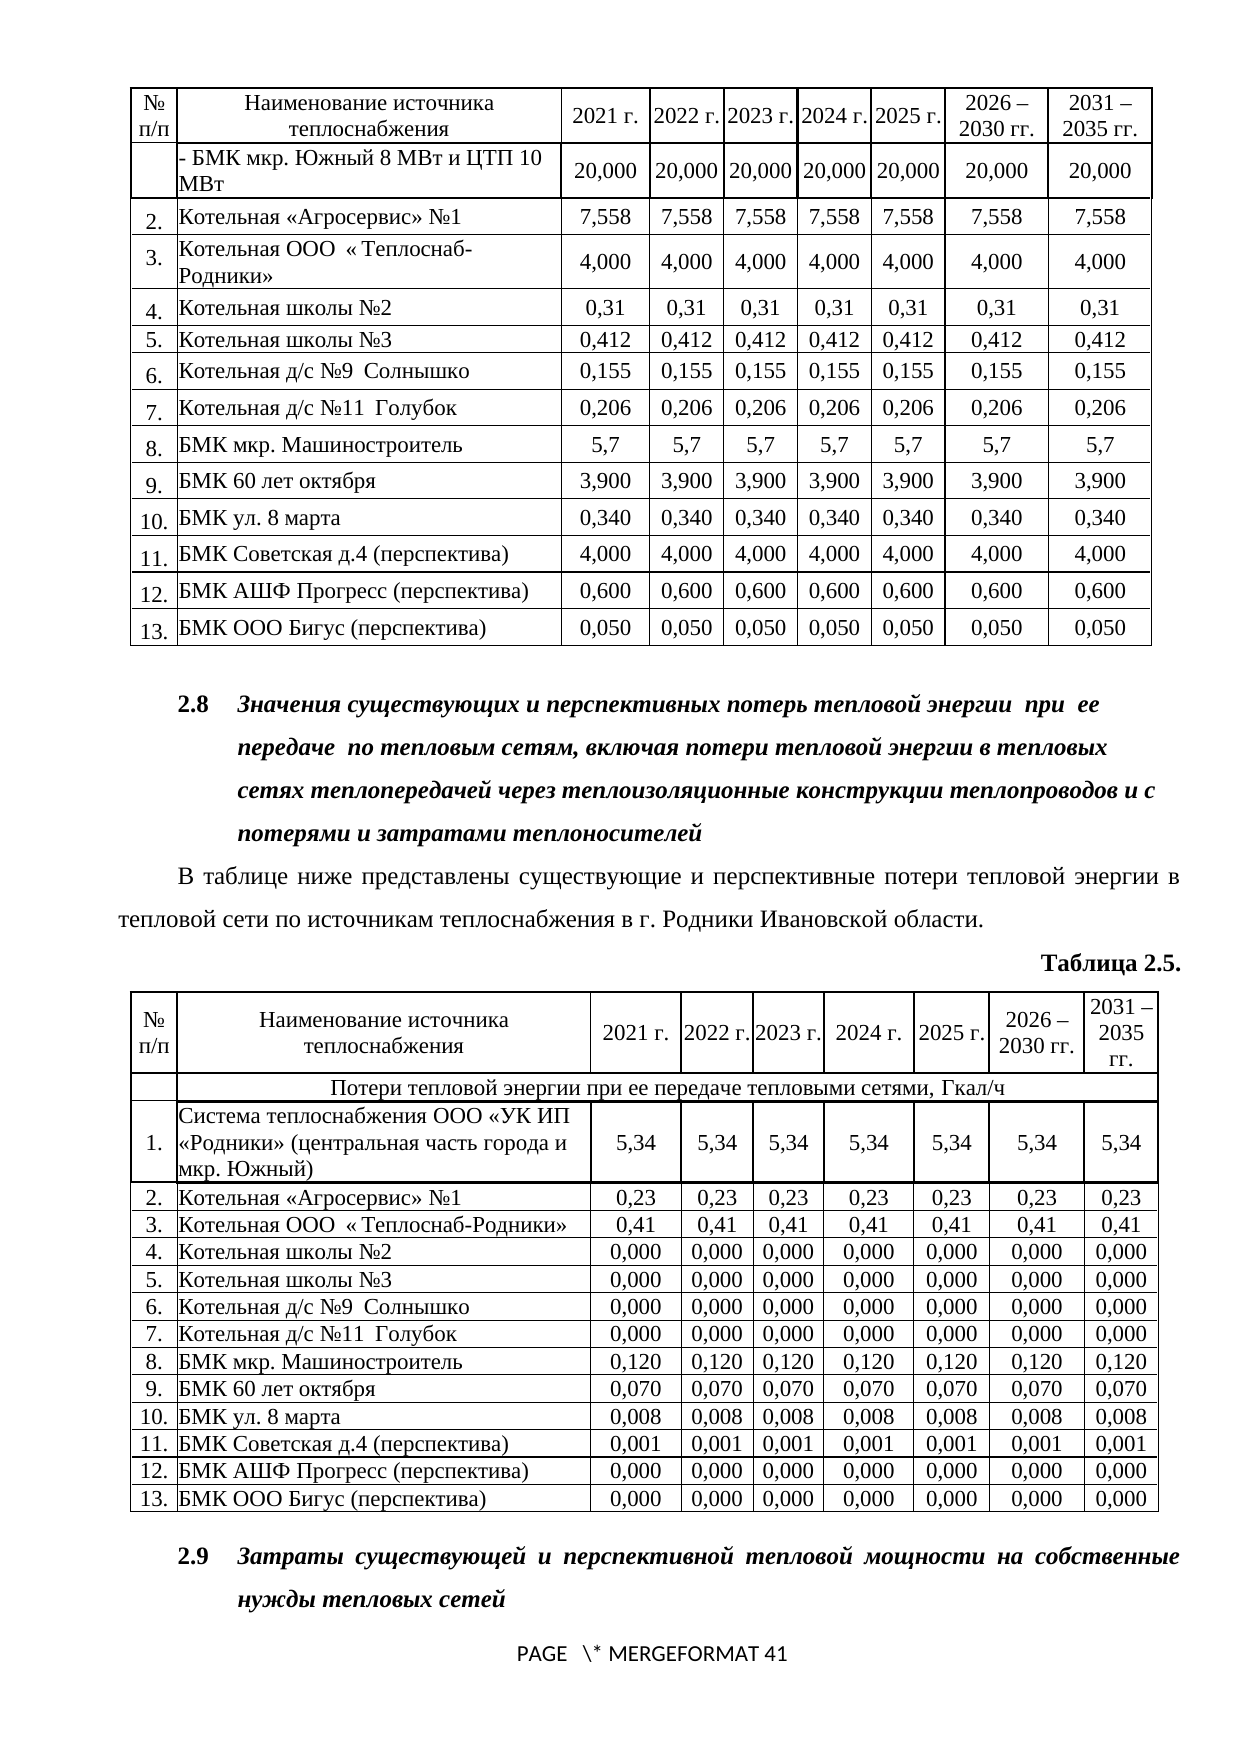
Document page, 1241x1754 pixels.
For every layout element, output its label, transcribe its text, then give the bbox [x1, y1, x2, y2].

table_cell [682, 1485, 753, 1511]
table_cell 2. [131, 1183, 177, 1210]
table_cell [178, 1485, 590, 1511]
table_cell 3. [131, 234, 177, 288]
table_header Наименование источника теплоснабжения [178, 89, 561, 142]
table_cell 0,23 [1085, 1184, 1158, 1210]
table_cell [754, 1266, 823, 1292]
table_cell 0,600 [798, 573, 871, 608]
table_cell 20,000 [1049, 144, 1151, 197]
table_cell 4,000 [650, 536, 723, 571]
table_header Наименование источника теплоснабжения [178, 993, 590, 1072]
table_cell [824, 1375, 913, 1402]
table_cell 7,558 [1049, 197, 1151, 234]
table_header 2031 – 2035 гг. [1085, 993, 1157, 1072]
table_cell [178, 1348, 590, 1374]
table_cell 3. [131, 1210, 177, 1237]
table_cell БМК 60 лет октября [178, 463, 561, 498]
table_cell 0,340 [872, 499, 944, 535]
table_cell БМК мкр. Машиностроитель [178, 426, 561, 462]
table_cell 4,000 [724, 536, 797, 571]
table_cell 3,900 [724, 463, 797, 498]
table_cell 4,000 [872, 235, 944, 288]
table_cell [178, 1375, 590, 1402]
table_cell 0,050 [724, 609, 797, 644]
table_cell 0,155 [650, 353, 723, 388]
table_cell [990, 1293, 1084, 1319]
table_cell 0,31 [872, 289, 944, 324]
table_cell 5,34 [1085, 1103, 1157, 1181]
table_cell 3,900 [798, 463, 871, 498]
table_cell 0,31 [1049, 288, 1151, 324]
table_cell 0,412 [1049, 325, 1151, 352]
table_cell 0,31 [650, 289, 723, 324]
table_cell 2. [131, 199, 177, 234]
table_cell Котельная школы №3 [178, 326, 561, 352]
table_header № п/п [132, 993, 176, 1072]
table_cell 6. [131, 352, 177, 388]
table_cell 3,900 [872, 463, 944, 498]
table_cell 7,558 [650, 199, 723, 234]
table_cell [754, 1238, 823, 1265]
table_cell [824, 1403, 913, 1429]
table_cell 0,206 [562, 390, 649, 425]
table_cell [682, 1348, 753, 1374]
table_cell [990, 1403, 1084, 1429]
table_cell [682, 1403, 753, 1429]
table_cell 4,000 [724, 235, 797, 288]
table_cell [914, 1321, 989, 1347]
table_cell 0,23 [990, 1184, 1084, 1210]
table_cell 0,412 [562, 326, 649, 352]
table_cell 5,7 [724, 426, 797, 462]
table_cell 3,900 [1049, 462, 1151, 498]
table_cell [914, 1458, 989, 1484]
table_cell 4,000 [1049, 234, 1151, 288]
table_cell Котельная ООО «Теплоснаб-Родники» [178, 235, 561, 288]
table_cell 20,000 [946, 144, 1047, 197]
table_cell 20,000 [799, 144, 870, 197]
table_cell 3,900 [946, 463, 1048, 498]
table_cell 0,155 [1049, 352, 1151, 388]
table_cell БМК АШФ Прогресс (перспектива) [178, 573, 561, 608]
table_cell 0,050 [1049, 608, 1151, 644]
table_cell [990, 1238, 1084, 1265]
table_cell 0,206 [798, 390, 871, 425]
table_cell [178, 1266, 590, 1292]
table_cell 0,23 [824, 1184, 913, 1210]
table_cell 4,000 [562, 536, 649, 571]
table_cell Потери тепловой энергии при ее передаче тепловыми сетями, Гкал/ч [178, 1074, 1157, 1100]
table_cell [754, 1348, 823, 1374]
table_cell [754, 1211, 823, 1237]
table_header 2024 г. [825, 993, 913, 1072]
table_header 2022 г. [682, 993, 752, 1072]
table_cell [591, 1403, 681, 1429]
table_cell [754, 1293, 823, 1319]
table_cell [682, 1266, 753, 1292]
table_cell 13. [131, 608, 177, 644]
table_cell БМК ООО Бигус (перспектива) [178, 609, 561, 644]
table_header 2026 – 2030 гг. [990, 993, 1083, 1072]
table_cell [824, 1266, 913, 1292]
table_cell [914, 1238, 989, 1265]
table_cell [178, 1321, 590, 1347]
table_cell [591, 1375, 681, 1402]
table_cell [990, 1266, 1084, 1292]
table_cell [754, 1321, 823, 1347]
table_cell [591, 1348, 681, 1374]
table_cell 0,23 [682, 1184, 753, 1210]
table_cell 7,558 [872, 199, 944, 234]
table_cell 4,000 [798, 536, 871, 571]
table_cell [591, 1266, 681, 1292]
table_cell 5,7 [1049, 425, 1151, 462]
table_cell 0,23 [914, 1184, 989, 1210]
table_cell 5,34 [825, 1103, 913, 1181]
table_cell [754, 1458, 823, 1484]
table_cell 20,000 [725, 144, 796, 197]
table_cell 0,340 [724, 499, 797, 535]
table_cell 5,34 [592, 1103, 680, 1181]
table_cell 5,34 [682, 1103, 752, 1181]
table_cell 0,050 [562, 609, 649, 644]
table_cell 0,340 [1049, 498, 1151, 535]
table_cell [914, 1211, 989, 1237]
table_cell 5,7 [562, 426, 649, 462]
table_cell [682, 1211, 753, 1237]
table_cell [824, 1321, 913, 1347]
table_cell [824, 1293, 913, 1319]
table_cell Котельная «Агросервис» №1 [178, 1184, 590, 1210]
table_cell - БМК мкр. Южный 8 МВт и ЦТП 10 МВт [178, 144, 560, 197]
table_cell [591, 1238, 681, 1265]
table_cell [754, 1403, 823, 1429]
table_cell 0,206 [946, 390, 1048, 425]
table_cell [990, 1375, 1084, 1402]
table_cell 5,34 [915, 1103, 988, 1181]
table_cell 11. [131, 535, 177, 571]
table_header 2021 г. [562, 89, 649, 142]
table_cell 0,31 [798, 289, 871, 324]
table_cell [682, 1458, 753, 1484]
table_header 2026 – 2030 гг. [946, 89, 1047, 142]
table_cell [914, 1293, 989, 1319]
table_cell 0,206 [724, 390, 797, 425]
table_cell 0,600 [650, 573, 723, 608]
table_cell 3,900 [562, 463, 649, 498]
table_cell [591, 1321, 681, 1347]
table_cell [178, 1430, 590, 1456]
table_header 2024 г. [799, 89, 870, 142]
table_cell 0,600 [562, 573, 649, 608]
table_cell Котельная «Агросервис» №1 [178, 199, 561, 234]
table_cell 0,340 [562, 499, 649, 535]
table_cell 7. [131, 389, 177, 425]
subtitle Затраты существующей и перспективной тепловой мощности на собственные нужды тепловых сетей [177, 1541, 1181, 1613]
table_cell 0,31 [562, 289, 649, 324]
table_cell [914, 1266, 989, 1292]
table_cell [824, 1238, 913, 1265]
table_cell Котельная д/с №9 Солнышко [178, 353, 561, 388]
table_cell 7,558 [798, 199, 871, 234]
table_cell 1. [132, 1101, 176, 1181]
table_cell 0,050 [650, 609, 723, 644]
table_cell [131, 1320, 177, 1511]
table_cell 5,7 [872, 426, 944, 462]
table_cell 0,412 [650, 326, 723, 352]
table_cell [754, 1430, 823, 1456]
table_cell [132, 1074, 176, 1100]
table_cell 0,41 [591, 1211, 681, 1237]
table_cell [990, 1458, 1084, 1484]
table_cell 0,155 [946, 353, 1048, 388]
table_cell Котельная школы №2 [178, 289, 561, 324]
table_cell 0,050 [872, 609, 944, 644]
table_cell 20,000 [562, 144, 649, 197]
table_cell 0,600 [872, 573, 944, 608]
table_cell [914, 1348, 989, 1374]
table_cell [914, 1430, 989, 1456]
table_cell 4,000 [946, 536, 1048, 571]
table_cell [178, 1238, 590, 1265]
table_cell 5,34 [990, 1103, 1083, 1181]
table_header 2031 – 2035 гг. [1049, 89, 1151, 142]
table_cell Котельная ООО «Теплоснаб-Родники» [178, 1211, 590, 1237]
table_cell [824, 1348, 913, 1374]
table_cell БМК ул. 8 марта [178, 499, 561, 535]
table_cell 4,000 [650, 235, 723, 288]
table_cell 4,000 [946, 235, 1048, 288]
table_cell 10. [131, 498, 177, 535]
table_cell 0,206 [1049, 389, 1151, 425]
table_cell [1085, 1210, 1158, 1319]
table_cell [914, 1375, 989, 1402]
table_cell 0,23 [591, 1184, 681, 1210]
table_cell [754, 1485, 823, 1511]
table_cell БМК Советская д.4 (перспектива) [178, 536, 561, 571]
table_cell 5,7 [946, 426, 1048, 462]
table_cell 0,31 [724, 289, 797, 324]
table_cell 4. [131, 288, 177, 324]
table_cell 0,412 [946, 326, 1048, 352]
table_cell 4,000 [1049, 535, 1151, 571]
table_cell 5. [131, 325, 177, 352]
table_cell 4,000 [872, 536, 944, 571]
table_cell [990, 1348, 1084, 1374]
table_cell 5,34 [754, 1103, 823, 1181]
table_cell 4,000 [798, 235, 871, 288]
table_cell 0,23 [754, 1184, 823, 1210]
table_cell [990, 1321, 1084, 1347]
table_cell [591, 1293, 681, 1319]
table_cell 0,600 [946, 573, 1048, 608]
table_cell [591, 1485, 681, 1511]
table_cell Котельная д/с №11 Голубок [178, 390, 561, 425]
table_cell 0,155 [798, 353, 871, 388]
table_header № п/п [132, 89, 176, 142]
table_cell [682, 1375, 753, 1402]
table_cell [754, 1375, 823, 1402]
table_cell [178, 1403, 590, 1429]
table_cell 5,7 [798, 426, 871, 462]
table_cell 0,31 [946, 289, 1048, 324]
table_header 2022 г. [651, 89, 723, 142]
table_cell 12. [131, 571, 177, 608]
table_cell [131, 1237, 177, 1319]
table_cell 0,600 [724, 573, 797, 608]
table_cell 0,340 [798, 499, 871, 535]
table_cell 5,7 [650, 426, 723, 462]
table_cell 7,558 [562, 199, 649, 234]
table_cell Система теплоснабжения ООО «УК ИП «Родники» (центральная часть города и мкр. Южный) [178, 1103, 590, 1181]
table_cell 0,340 [946, 499, 1048, 535]
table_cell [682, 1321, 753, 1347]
table_cell 20,000 [872, 144, 944, 197]
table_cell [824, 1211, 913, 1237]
table_header 2021 г. [591, 993, 680, 1072]
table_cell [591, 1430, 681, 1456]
subtitle Значения существующих и перспективных потерь тепловой энергии при ее передаче по тепловым сетям, включая потери тепловой энергии в тепловых сетях теплопередачей через теплоизоляционные конструкции теплопроводов и с потерями и затратами теплоносителей [177, 689, 1181, 847]
text Таблица 2.5. [118, 948, 1181, 976]
table_cell 0,206 [872, 390, 944, 425]
table_header 2025 г. [915, 993, 988, 1072]
table_cell 0,155 [562, 353, 649, 388]
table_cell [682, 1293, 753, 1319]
table_cell 0,050 [798, 609, 871, 644]
table_cell 0,155 [872, 353, 944, 388]
table_cell 20,000 [651, 144, 723, 197]
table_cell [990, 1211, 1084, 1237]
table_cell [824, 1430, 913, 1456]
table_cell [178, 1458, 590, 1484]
table_cell 0,050 [946, 609, 1048, 644]
table_header 2023 г. [725, 89, 796, 142]
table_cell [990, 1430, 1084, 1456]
table_cell 0,155 [724, 353, 797, 388]
table_cell 9. [131, 462, 177, 498]
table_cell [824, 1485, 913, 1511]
table_cell 0,206 [650, 390, 723, 425]
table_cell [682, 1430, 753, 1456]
table_cell 7,558 [724, 199, 797, 234]
table_cell 0,412 [798, 326, 871, 352]
table_header 2023 г. [754, 993, 823, 1072]
table_cell 3,900 [650, 463, 723, 498]
table_header 2025 г. [872, 89, 944, 142]
table_cell 7,558 [946, 199, 1048, 234]
table_cell 4,000 [562, 235, 649, 288]
text В таблице ниже представлены существующие и перспективные потери тепловой энергии в тепловой сети по источникам теплоснабжения в г. Родники Ивановской области. [118, 861, 1181, 933]
table_cell 0,412 [724, 326, 797, 352]
table_cell 0,340 [650, 499, 723, 535]
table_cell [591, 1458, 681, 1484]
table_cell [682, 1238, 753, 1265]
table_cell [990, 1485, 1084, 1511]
table_cell 0,412 [872, 326, 944, 352]
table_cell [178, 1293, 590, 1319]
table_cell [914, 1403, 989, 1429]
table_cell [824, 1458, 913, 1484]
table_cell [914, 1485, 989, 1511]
table_cell 8. [131, 425, 177, 462]
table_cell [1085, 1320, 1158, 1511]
table_cell 0,600 [1049, 571, 1151, 608]
